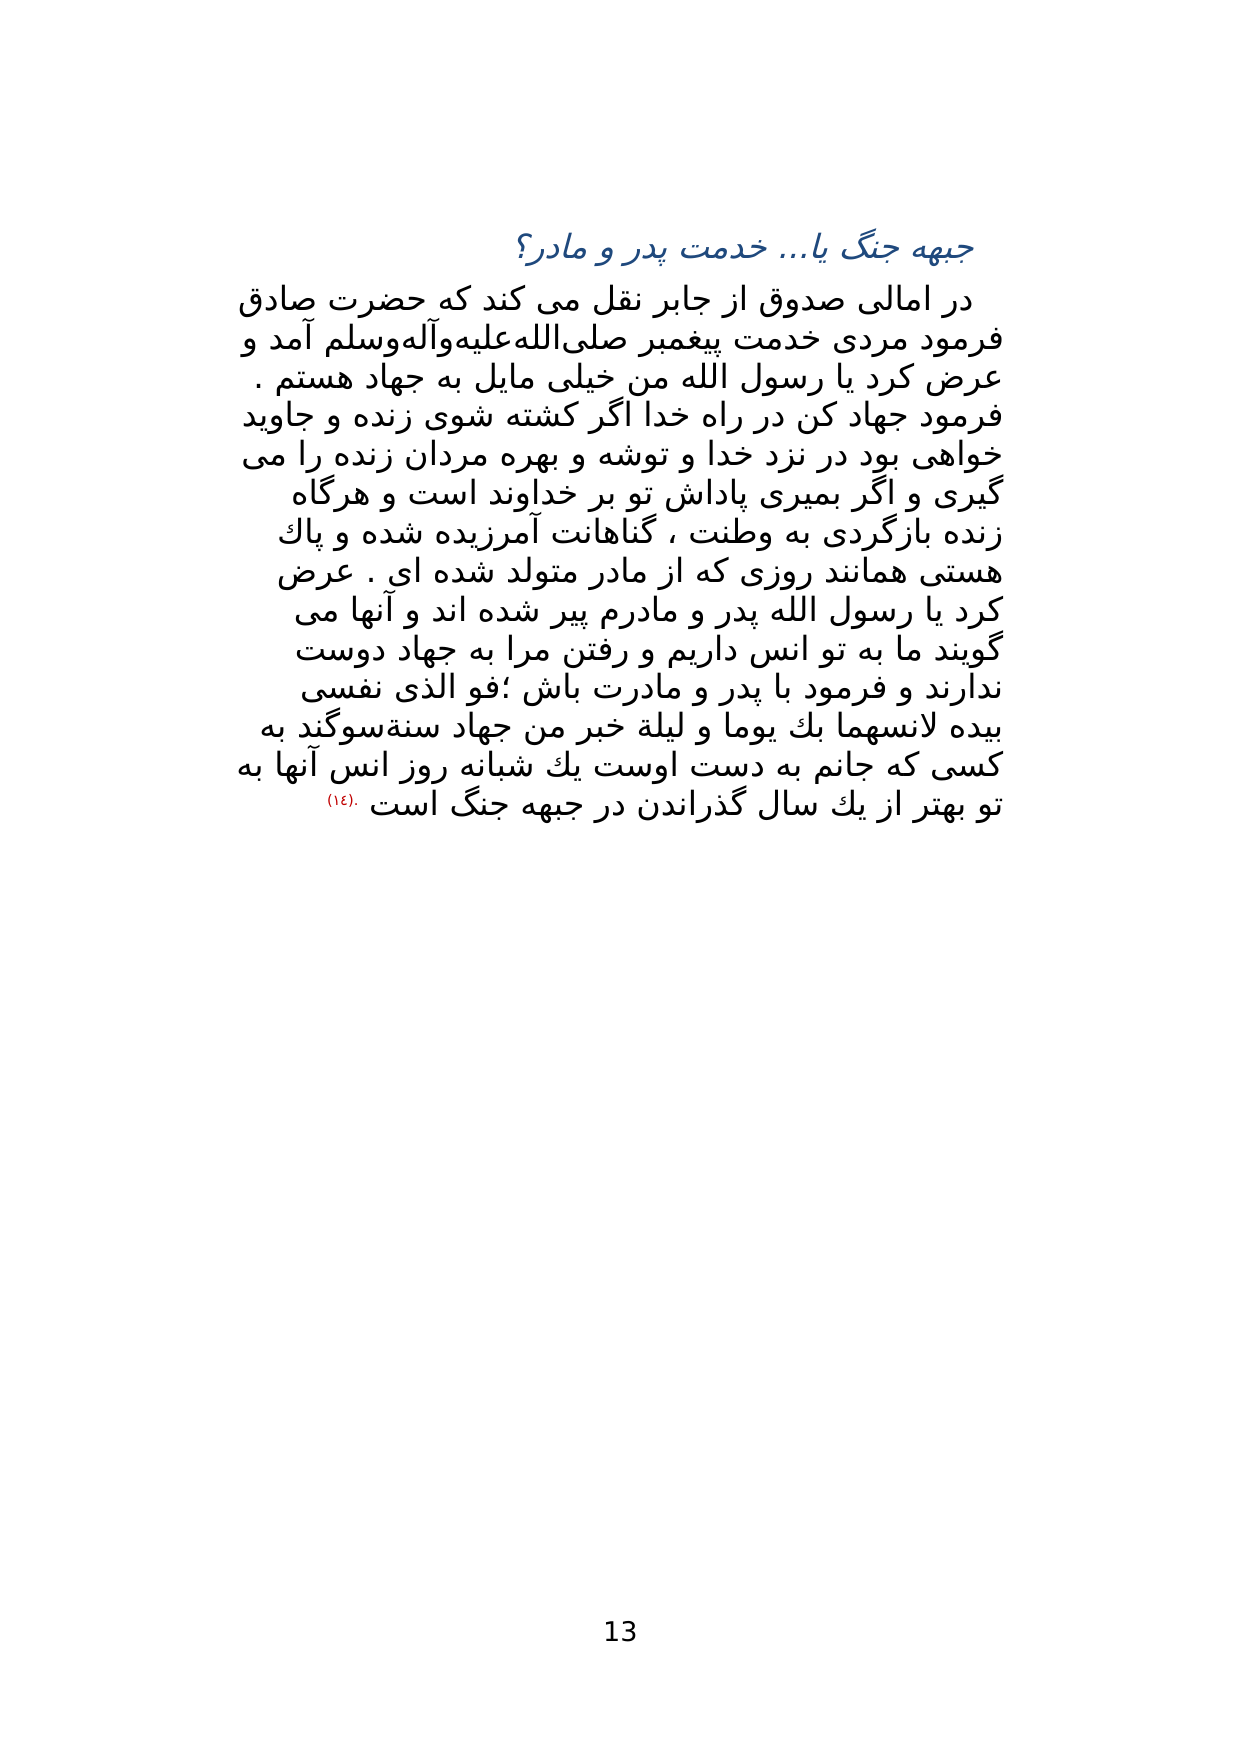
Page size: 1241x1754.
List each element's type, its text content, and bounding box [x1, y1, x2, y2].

text در امالى صدوق از جابر نقل مى كند كه حضرت صادق فرمود مردى خدمت پيغمبر صلى‌الله‌عليه‌وآله‌وسلم آمد و عرض كرد يا رسول الله من خيلى مايل به جهاد هستم . فرمود جهاد كن در راه خدا اگر كشته شوى زنده و جاويد خواهى بود در نزد خدا و توشه و بهره مردان زنده را مى گيرى و اگر بميرى پاداش تو بر خداوند است و هرگاه زنده بازگردى به وطنت ، گناهانت آمرزيده شده و پاك هستى همانند روزى كه از مادر متولد شده اى . عرض كرد يا رسول الله پدر و مادرم پير شده اند و آنها مى گويند ما به تو انس داريم و رفتن مرا به جهاد دوست ندارند و فرمود با پدر و مادرت باش ؛فو الذى نفسى بيده لانسهما بك يوما و ليلة خبر من جهاد سنةسوگند به كسى كه جانم به دست اوست يك شبانه روز انس آنها به تو بهتر از يك سال گذراندن در جبهه جنگ است .(١٤) [236, 279, 1004, 823]
subtitle جبهه جنگ يا... خدمت پدر و مادر؟ [236, 228, 1004, 267]
